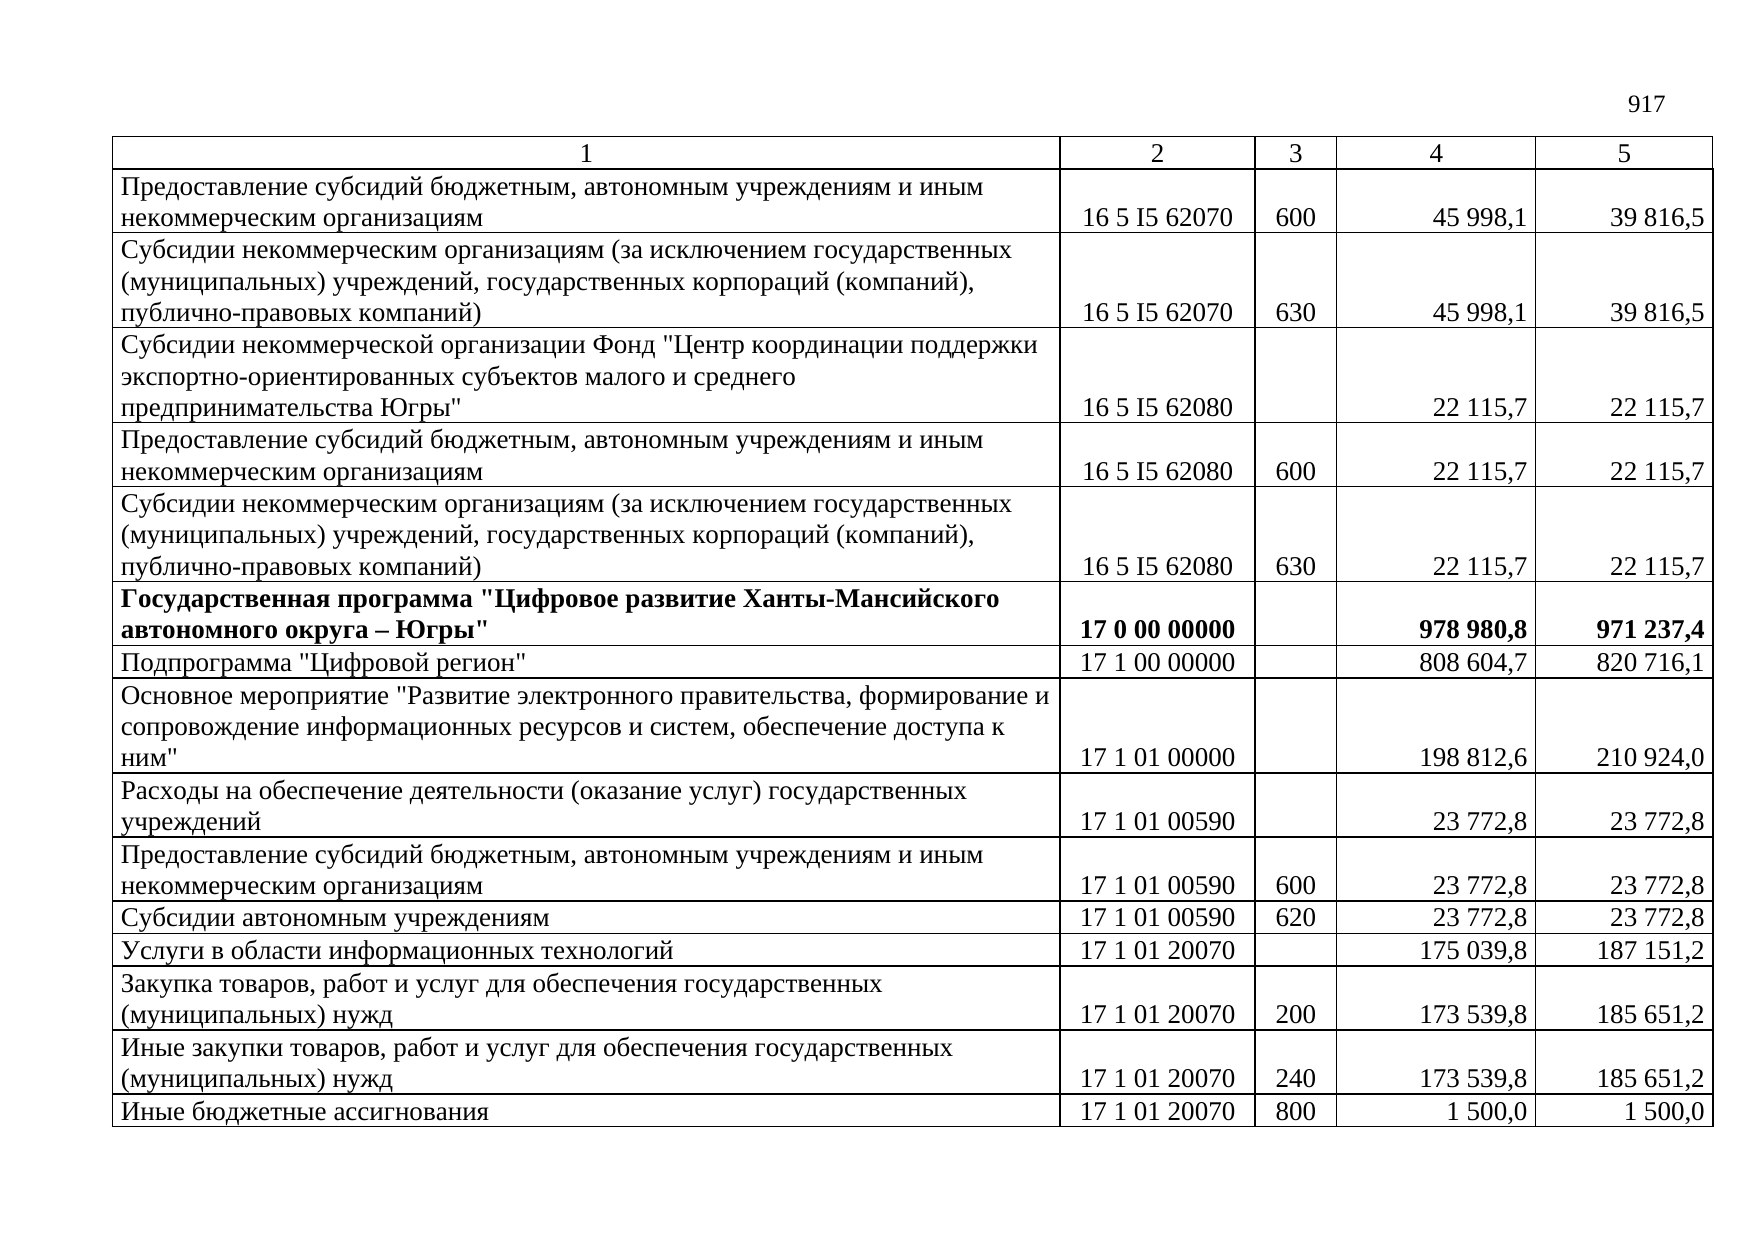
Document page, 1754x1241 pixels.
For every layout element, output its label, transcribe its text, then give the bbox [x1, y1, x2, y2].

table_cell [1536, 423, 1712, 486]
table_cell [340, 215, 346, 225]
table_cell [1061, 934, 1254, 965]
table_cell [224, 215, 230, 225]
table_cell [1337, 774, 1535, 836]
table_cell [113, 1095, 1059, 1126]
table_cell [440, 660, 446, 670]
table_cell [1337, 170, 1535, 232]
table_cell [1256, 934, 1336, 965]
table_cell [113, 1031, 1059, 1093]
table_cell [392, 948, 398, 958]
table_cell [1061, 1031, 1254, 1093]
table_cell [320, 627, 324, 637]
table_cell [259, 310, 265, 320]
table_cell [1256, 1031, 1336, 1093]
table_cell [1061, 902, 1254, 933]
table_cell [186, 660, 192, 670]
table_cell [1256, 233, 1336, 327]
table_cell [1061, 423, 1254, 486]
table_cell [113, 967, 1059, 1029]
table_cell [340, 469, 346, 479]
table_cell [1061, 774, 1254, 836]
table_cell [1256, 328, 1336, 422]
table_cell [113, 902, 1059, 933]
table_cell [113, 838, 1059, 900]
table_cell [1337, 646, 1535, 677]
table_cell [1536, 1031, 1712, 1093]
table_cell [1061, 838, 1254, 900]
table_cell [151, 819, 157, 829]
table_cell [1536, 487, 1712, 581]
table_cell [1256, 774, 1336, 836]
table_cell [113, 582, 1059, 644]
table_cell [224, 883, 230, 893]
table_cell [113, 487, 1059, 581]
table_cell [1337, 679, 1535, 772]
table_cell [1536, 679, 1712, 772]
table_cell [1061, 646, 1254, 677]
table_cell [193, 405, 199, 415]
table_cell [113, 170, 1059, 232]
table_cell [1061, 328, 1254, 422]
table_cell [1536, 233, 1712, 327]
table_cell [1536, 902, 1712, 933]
table_header 2 [1061, 137, 1254, 168]
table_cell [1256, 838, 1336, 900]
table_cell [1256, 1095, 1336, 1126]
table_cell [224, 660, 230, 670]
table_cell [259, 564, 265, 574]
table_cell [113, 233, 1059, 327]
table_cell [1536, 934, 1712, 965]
table_header 4 [1337, 137, 1535, 168]
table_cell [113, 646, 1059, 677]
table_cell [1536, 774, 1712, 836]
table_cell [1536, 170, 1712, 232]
table_header 5 [1536, 137, 1712, 168]
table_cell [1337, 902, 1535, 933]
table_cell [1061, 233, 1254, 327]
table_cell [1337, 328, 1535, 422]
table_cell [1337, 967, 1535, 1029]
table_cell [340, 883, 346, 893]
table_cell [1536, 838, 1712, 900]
table_header 3 [1256, 137, 1336, 168]
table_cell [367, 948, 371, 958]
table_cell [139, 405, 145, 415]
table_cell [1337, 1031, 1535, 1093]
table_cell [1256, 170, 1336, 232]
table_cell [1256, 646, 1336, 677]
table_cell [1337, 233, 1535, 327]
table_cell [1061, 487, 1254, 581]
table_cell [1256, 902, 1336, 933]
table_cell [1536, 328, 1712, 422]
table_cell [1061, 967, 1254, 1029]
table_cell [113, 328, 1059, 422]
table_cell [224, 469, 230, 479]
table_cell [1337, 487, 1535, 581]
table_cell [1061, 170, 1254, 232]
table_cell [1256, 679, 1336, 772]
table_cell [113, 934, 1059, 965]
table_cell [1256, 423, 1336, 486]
table_header 1 [113, 137, 1059, 168]
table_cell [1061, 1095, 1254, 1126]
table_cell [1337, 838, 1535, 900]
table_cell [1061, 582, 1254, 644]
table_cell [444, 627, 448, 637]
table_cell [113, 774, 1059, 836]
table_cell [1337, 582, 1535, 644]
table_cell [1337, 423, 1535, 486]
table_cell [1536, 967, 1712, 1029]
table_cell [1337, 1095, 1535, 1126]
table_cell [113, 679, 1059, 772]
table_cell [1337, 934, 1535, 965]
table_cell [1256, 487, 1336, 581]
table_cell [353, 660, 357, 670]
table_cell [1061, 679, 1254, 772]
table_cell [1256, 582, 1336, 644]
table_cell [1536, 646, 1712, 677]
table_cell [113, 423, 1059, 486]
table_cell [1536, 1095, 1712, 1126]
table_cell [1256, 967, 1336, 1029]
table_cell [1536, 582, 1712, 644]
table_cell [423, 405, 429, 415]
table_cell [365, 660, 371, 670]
